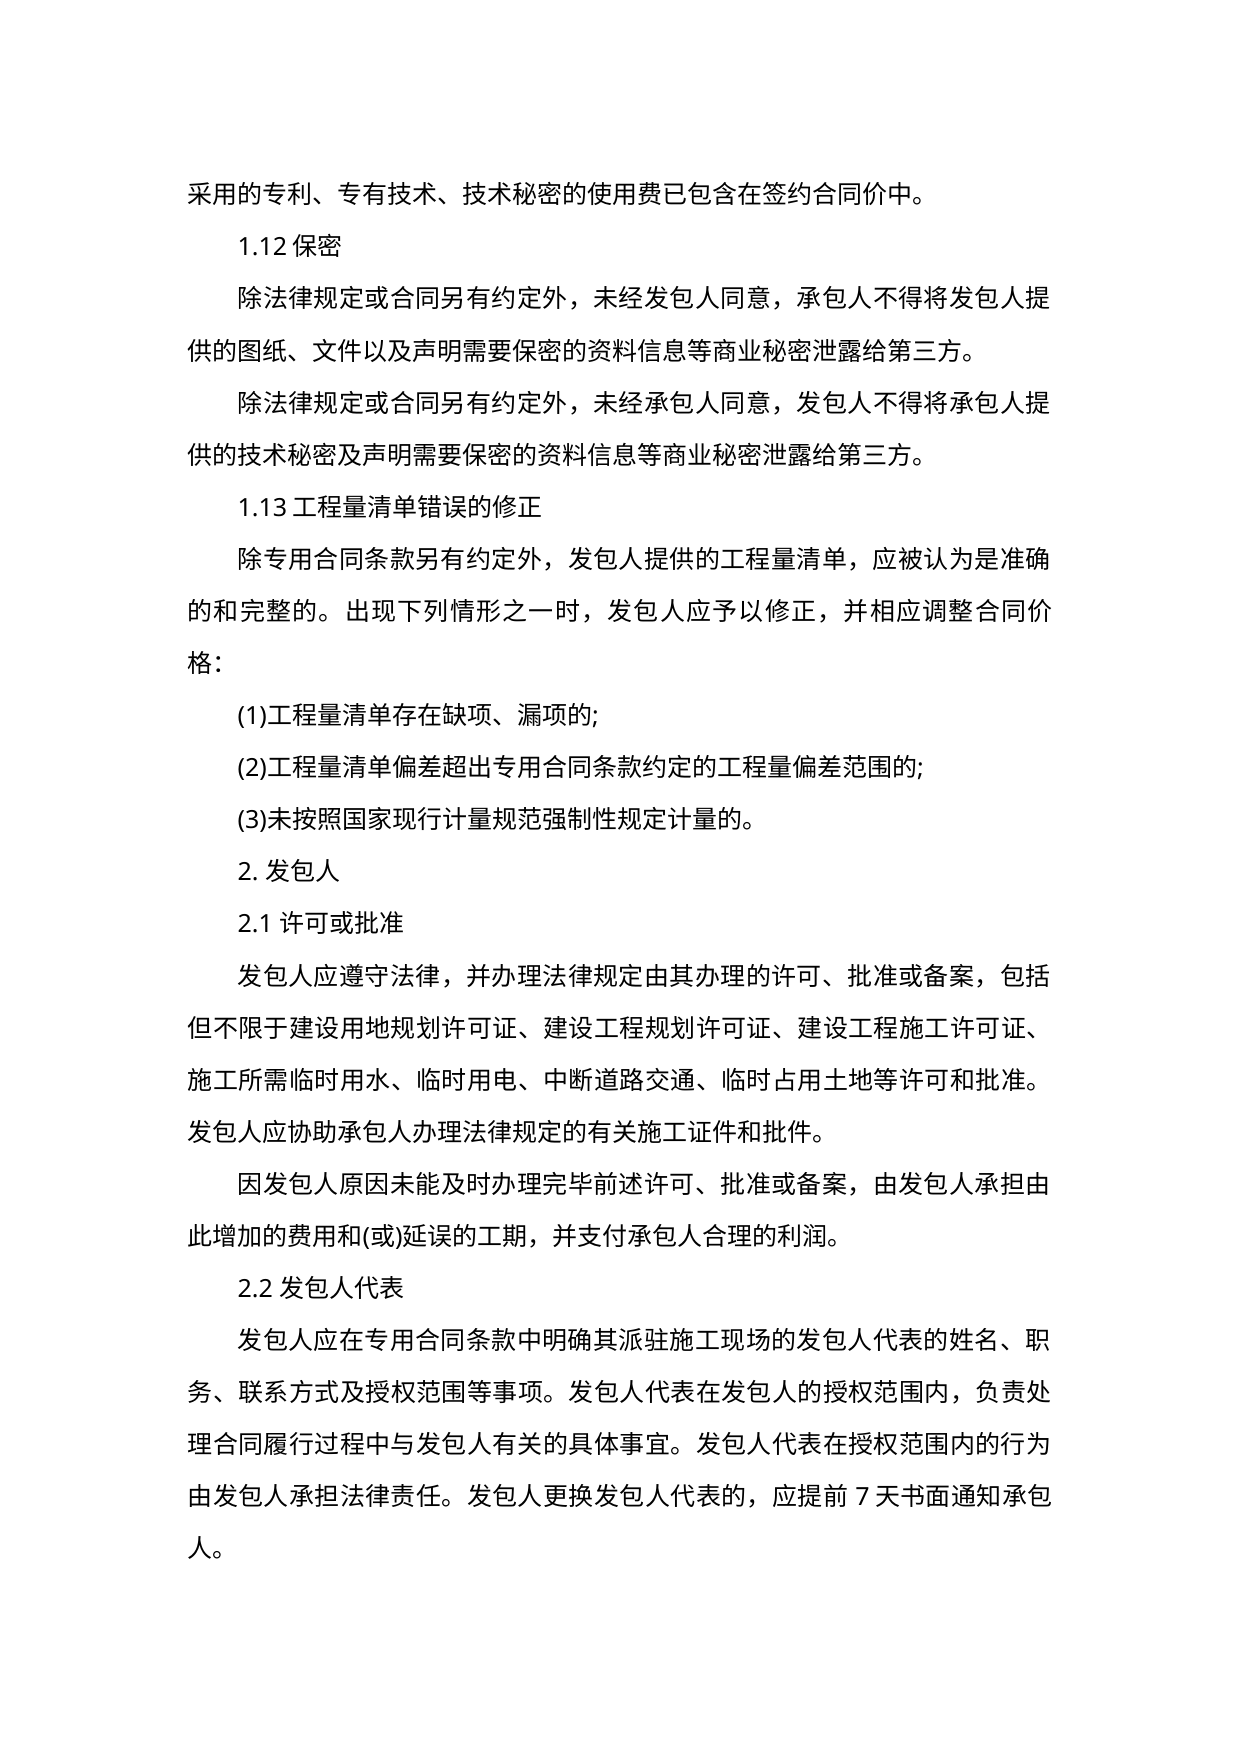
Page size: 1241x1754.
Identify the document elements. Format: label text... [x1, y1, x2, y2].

text 1.12保密 [187, 214, 1053, 266]
text 2. 发包人 [187, 839, 1053, 891]
text 发包人应在专用合同条款中明确其派驻施工现场的发包人代表的姓名、职务、联系方式及授权范围等事项。发包人代表在发包人的授权范围内，负责处理合同履行过程中与发包人有关的具体事宜。发包人代表在授权范围内的行为由发包人承担法律责任。发包人更换发包人代表的，应提前7天书面通知承包人。 [187, 1308, 1053, 1568]
text 除专用合同条款另有约定外，发包人提供的工程量清单，应被认为是准确的和完整的。出现下列情形之一时，发包人应予以修正，并相应调整合同价格： [187, 527, 1053, 683]
text (3)未按照国家现行计量规范强制性规定计量的。 [187, 787, 1053, 839]
text 发包人应遵守法律，并办理法律规定由其办理的许可、批准或备案，包括但不限于建设用地规划许可证、建设工程规划许可证、建设工程施工许可证、施工所需临时用水、临时用电、中断道路交通、临时占用土地等许可和批准。发包人应协助承包人办理法律规定的有关施工证件和批件。 [187, 943, 1053, 1152]
text (2)工程量清单偏差超出专用合同条款约定的工程量偏差范围的; [187, 735, 1053, 787]
text 除法律规定或合同另有约定外，未经发包人同意，承包人不得将发包人提供的图纸、文件以及声明需要保密的资料信息等商业秘密泄露给第三方。 [187, 266, 1053, 370]
text 2.2 发包人代表 [187, 1256, 1053, 1308]
text 1.13工程量清单错误的修正 [187, 474, 1053, 527]
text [187, 162, 1053, 214]
text 除法律规定或合同另有约定外，未经承包人同意，发包人不得将承包人提供的技术秘密及声明需要保密的资料信息等商业秘密泄露给第三方。 [187, 370, 1053, 474]
text 2.1 许可或批准 [187, 891, 1053, 943]
text (1)工程量清单存在缺项、漏项的; [187, 683, 1053, 735]
text 因发包人原因未能及时办理完毕前述许可、批准或备案，由发包人承担由此增加的费用和(或)延误的工期，并支付承包人合理的利润。 [187, 1152, 1053, 1256]
